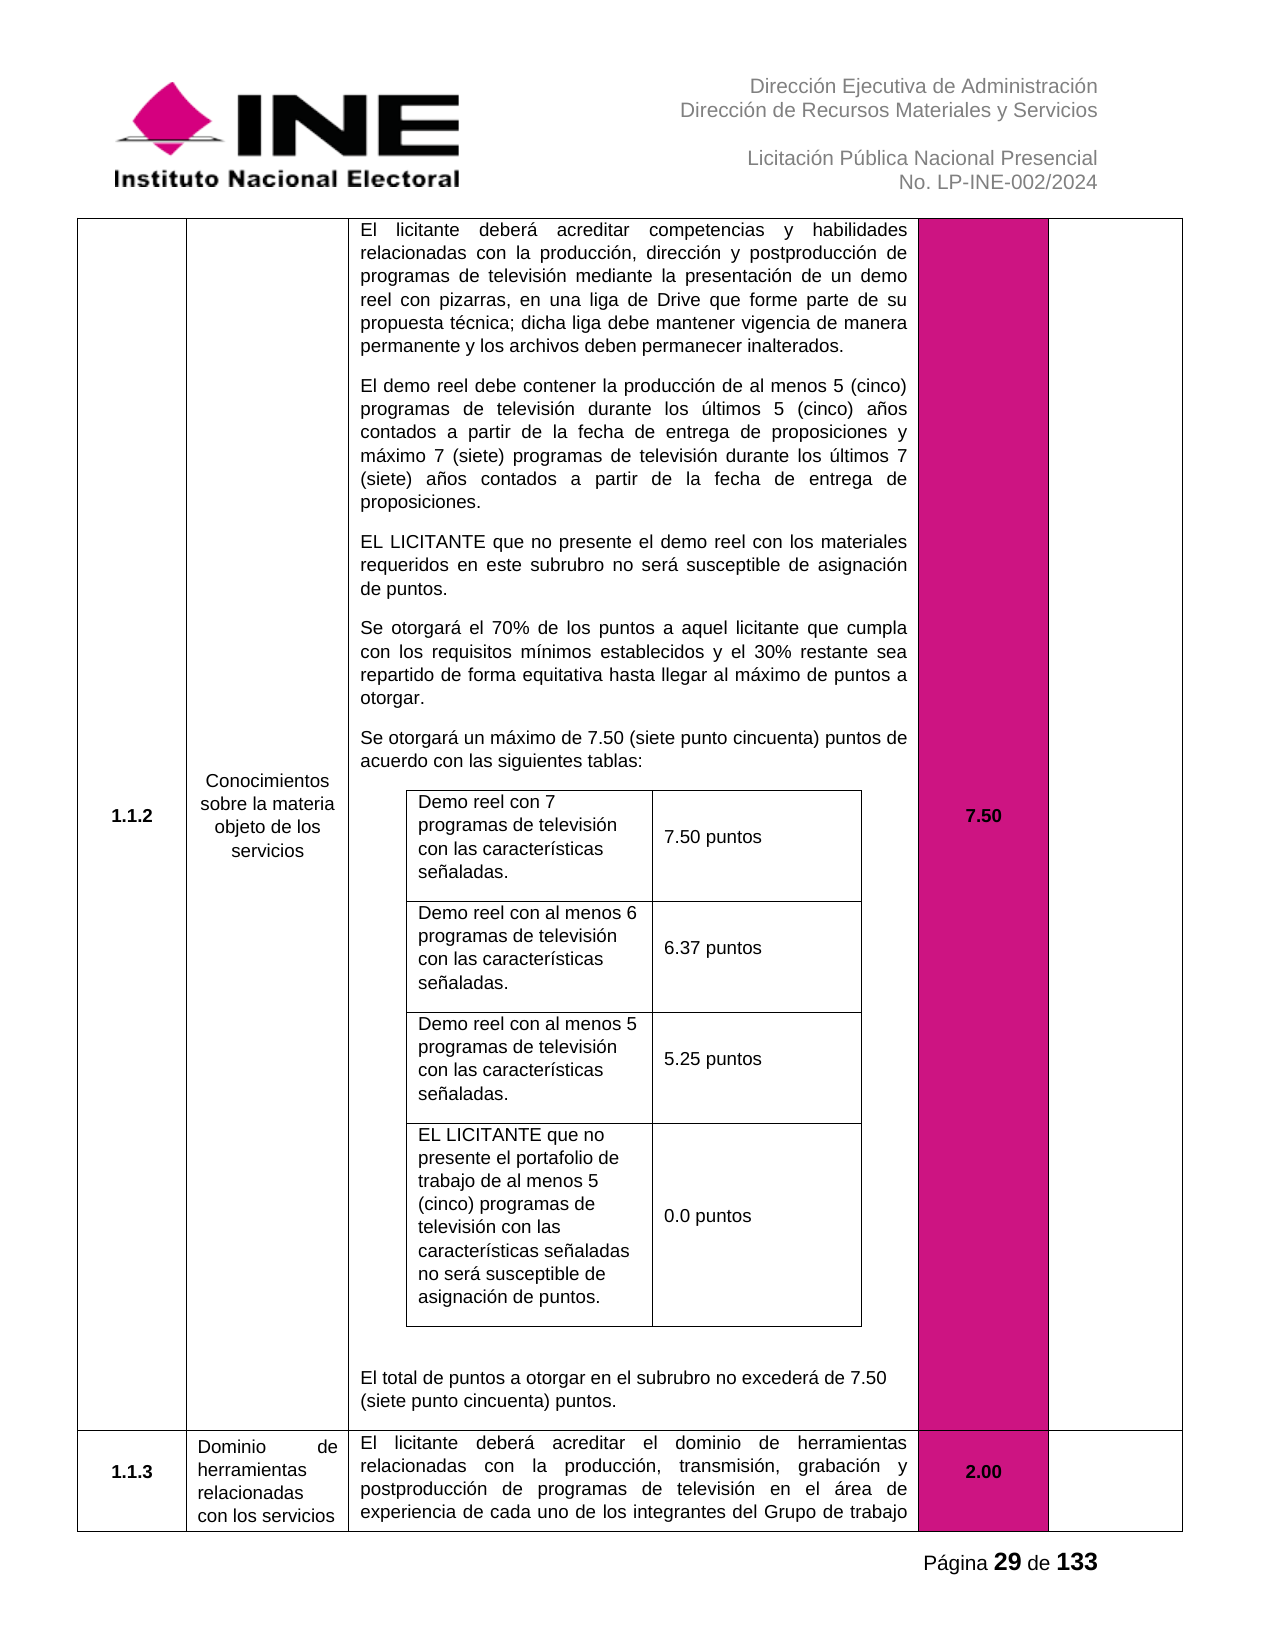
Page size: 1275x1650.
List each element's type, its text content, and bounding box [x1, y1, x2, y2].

picture [115, 82, 459, 187]
table_cell Conocimientos sobre la materia objeto de los servicios [187, 219, 348, 1430]
table_cell 7.50 [919, 219, 1048, 1430]
table_cell 1.1.2 [78, 219, 186, 1430]
table_cell 2.00 [919, 1431, 1048, 1531]
table_cell Dominio de herramientas relacionadas con los servicios [187, 1431, 348, 1531]
table_cell [1049, 1431, 1182, 1531]
table_cell 1.1.3 [78, 1431, 186, 1531]
table_cell El licitante deberá acreditar competencias y habilidades relacionadas con la producción, dirección y postproducción de programas de televisión mediante la presentación de un demo reel con pizarras, en una liga de Drive que forme parte de su propuesta técnica; dicha liga debe mantener vigencia de manera permanente y los archivos deben permanecer inalterados. El demo reel debe contener la producción de al menos 5 (cinco) programas de televisión durante los últimos 5 (cinco) años contados a partir de la fecha de entrega de proposiciones y máximo 7 (siete) programas de televisión durante los últimos 7 (siete) años contados a partir de la fecha de entrega de proposiciones. EL LICITANTE que no presente el demo reel con los materiales requeridos en este subrubro no será susceptible de asignación de puntos. Se otorgará el 70% de los puntos a aquel licitante que cumpla con los requisitos mínimos establecidos y el 30% restante sea repartido de forma equitativa hasta llegar al máximo de puntos a otorgar. Se otorgará un máximo de 7.50 (siete punto cincuenta) puntos de acuerdo con las siguientes tablas: El total de puntos a otorgar en el subrubro no excederá de 7.50 (siete punto cincuenta) puntos. [349, 219, 918, 1430]
table_cell [1049, 219, 1182, 1430]
